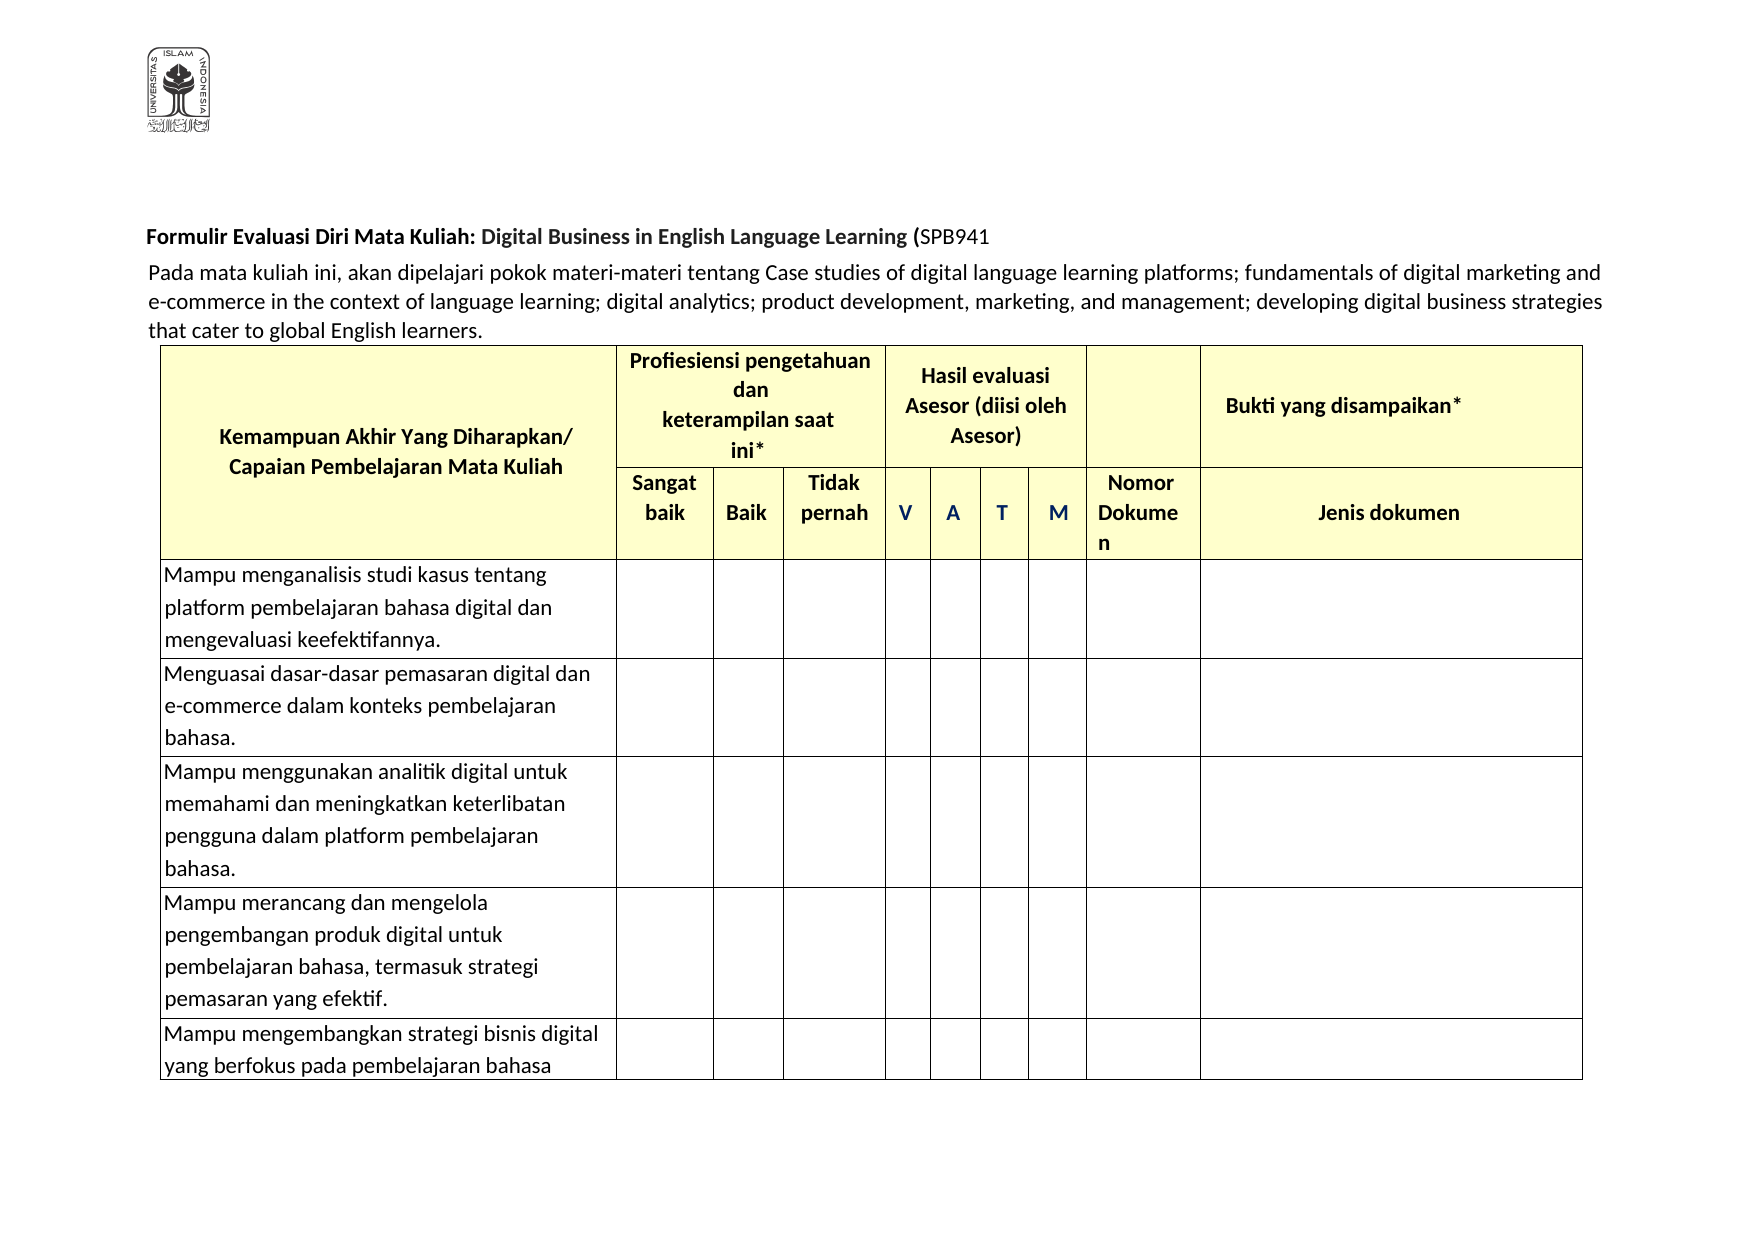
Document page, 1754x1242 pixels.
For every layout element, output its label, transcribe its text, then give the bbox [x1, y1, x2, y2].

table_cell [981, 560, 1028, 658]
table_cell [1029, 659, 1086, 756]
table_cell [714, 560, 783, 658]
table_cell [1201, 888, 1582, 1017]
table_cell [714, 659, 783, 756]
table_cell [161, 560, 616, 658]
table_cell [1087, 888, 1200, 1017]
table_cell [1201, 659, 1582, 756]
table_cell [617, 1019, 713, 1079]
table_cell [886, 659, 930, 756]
text Formulir Evaluasi Diri Mata Kuliah: Digital Business in English Language Learning (SPB941 [146, 222, 481, 250]
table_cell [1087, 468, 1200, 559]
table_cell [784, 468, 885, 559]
picture [130, 32, 227, 148]
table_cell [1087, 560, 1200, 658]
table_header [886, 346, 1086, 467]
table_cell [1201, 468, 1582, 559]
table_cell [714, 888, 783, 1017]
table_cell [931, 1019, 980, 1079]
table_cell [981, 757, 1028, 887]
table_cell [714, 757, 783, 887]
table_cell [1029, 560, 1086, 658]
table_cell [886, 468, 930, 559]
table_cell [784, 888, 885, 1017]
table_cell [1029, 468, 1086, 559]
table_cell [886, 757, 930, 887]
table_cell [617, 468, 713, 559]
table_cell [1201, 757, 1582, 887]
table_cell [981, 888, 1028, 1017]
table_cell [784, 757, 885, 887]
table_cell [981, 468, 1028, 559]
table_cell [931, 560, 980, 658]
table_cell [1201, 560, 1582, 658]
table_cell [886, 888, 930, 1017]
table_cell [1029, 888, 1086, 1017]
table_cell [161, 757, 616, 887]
text Pada mata kuliah ini, akan dipelajari pokok materi-materi tentang Case studies of digital language learning platforms; fundamentals of digital marketing and e-commerce in the context of language learning; digital analytics; product development, marketing, and management; developing digital business strategies that cater to global English learners. [148, 258, 1605, 344]
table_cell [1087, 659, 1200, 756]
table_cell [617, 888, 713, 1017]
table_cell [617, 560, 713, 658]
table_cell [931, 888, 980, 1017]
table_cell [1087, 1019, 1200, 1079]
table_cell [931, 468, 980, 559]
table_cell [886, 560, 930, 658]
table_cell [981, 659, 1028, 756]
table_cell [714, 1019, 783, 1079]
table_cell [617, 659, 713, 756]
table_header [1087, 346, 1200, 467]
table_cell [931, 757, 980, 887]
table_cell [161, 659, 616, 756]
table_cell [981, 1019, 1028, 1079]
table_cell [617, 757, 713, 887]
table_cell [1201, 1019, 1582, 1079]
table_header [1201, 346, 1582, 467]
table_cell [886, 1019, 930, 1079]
text Formulir Evaluasi Diri Mata Kuliah: Digital Business in English Language Learning (SPB941 [913, 222, 1607, 250]
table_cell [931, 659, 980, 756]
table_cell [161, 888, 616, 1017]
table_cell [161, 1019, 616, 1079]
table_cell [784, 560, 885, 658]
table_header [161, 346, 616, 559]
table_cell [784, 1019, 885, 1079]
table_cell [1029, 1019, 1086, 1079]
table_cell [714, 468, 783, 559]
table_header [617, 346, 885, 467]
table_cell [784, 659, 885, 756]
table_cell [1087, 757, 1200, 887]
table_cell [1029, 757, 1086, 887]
